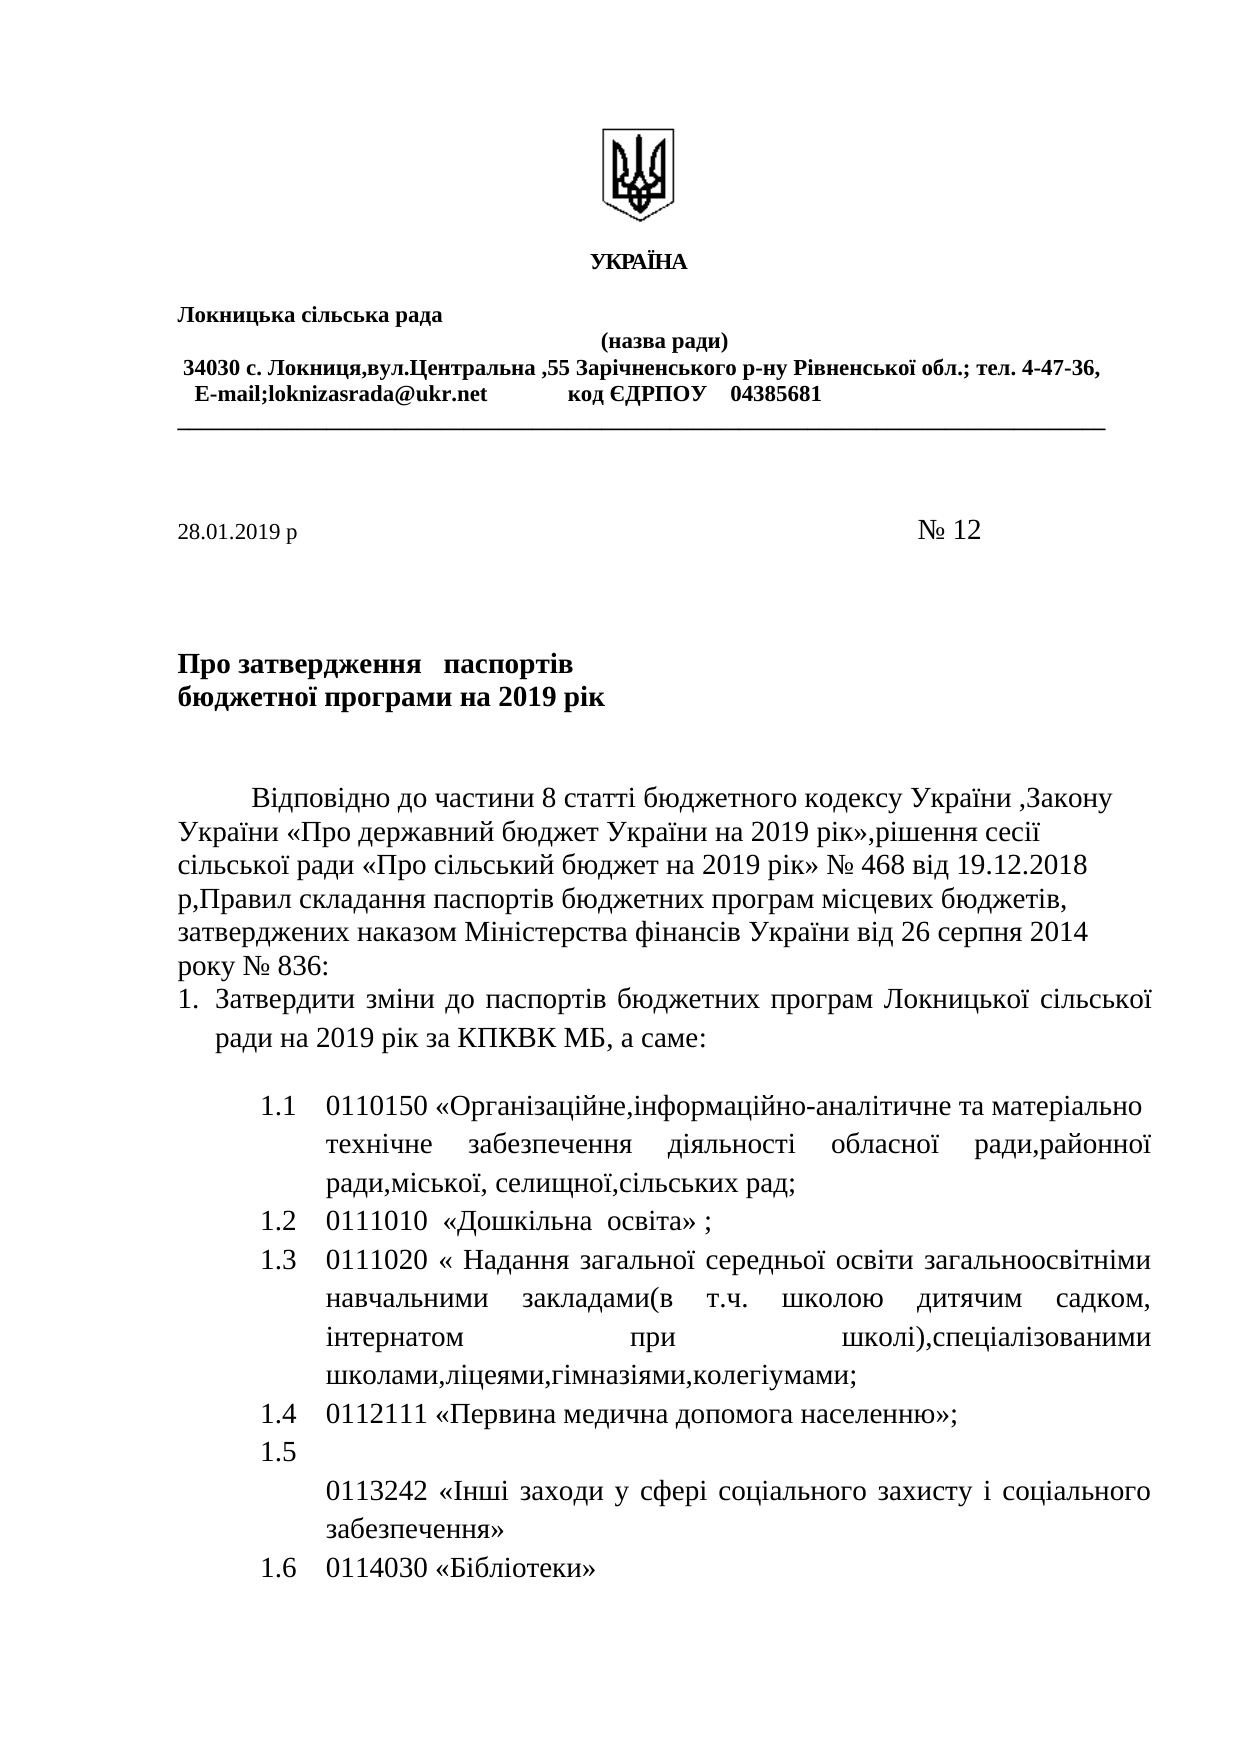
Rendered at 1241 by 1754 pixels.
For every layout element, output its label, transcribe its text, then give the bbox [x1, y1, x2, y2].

list 0111010 «Дошкільна освіта» ; [260, 1203, 1152, 1237]
text УКРАЇНА [177, 248, 1152, 274]
list Затвердити зміни до паспортів бюджетних програм Локницької сільської ради на 2019 рік за КПКВК МБ, а саме: [177, 981, 1152, 1053]
text _________________________________________________________________________________ [177, 406, 1152, 433]
text Відповідно до частини 8 статті бюджетного кодексу України ,Закону України «Про державний бюджет України на 2019 рік»,рішення сесії сільської ради «Про сільський бюджет на 2019 рік» № 468 від 19.12.2018 р,Правил складання паспортів бюджетних програм місцевих бюджетів, затверджених наказом Міністерства фінансів України від 26 серпня 2014 року № 836: [177, 780, 1152, 981]
list 0111020 « Надання загальної середньої освіти загальноосвітніми навчальними закладами(в т.ч. школою дитячим садком, інтернатом при школі),спеціалізованими школами,ліцеями,гімназіями,колегіумами; [260, 1242, 1152, 1391]
text 28.01.2019 р № 12 [177, 512, 1152, 545]
text 34030 с. Локниця,вул.Центральна ,55 Зарічненського р-ну Рівненської обл.; тел. 4-47-36, [177, 354, 1152, 380]
list 0112111 «Первина медична допомога населенню»; [260, 1396, 1152, 1429]
list технічне забезпечення діяльності обласної ради,районної ради,міської, селищної,сільських рад; [326, 1126, 1152, 1198]
text Про затвердження паспортів [177, 646, 1152, 679]
text (назва ради) [177, 327, 1152, 354]
text бюджетної програми на 2019 рік [177, 679, 1152, 713]
list 0114030 «Бібліотеки» [260, 1550, 1152, 1584]
text Е-mаіl;loknizasrada@ukr.net код ЄДРПОУ 04385681 [177, 380, 1152, 406]
picture [591, 118, 686, 226]
list 0113242 «Інші заходи у сфері соціального захисту і соціального забезпечення» [326, 1473, 1152, 1545]
text Локницька сільська рада [177, 301, 1152, 327]
list 0110150 «Організаційне,інформаційно-аналітичне та матеріально [260, 1088, 1152, 1121]
